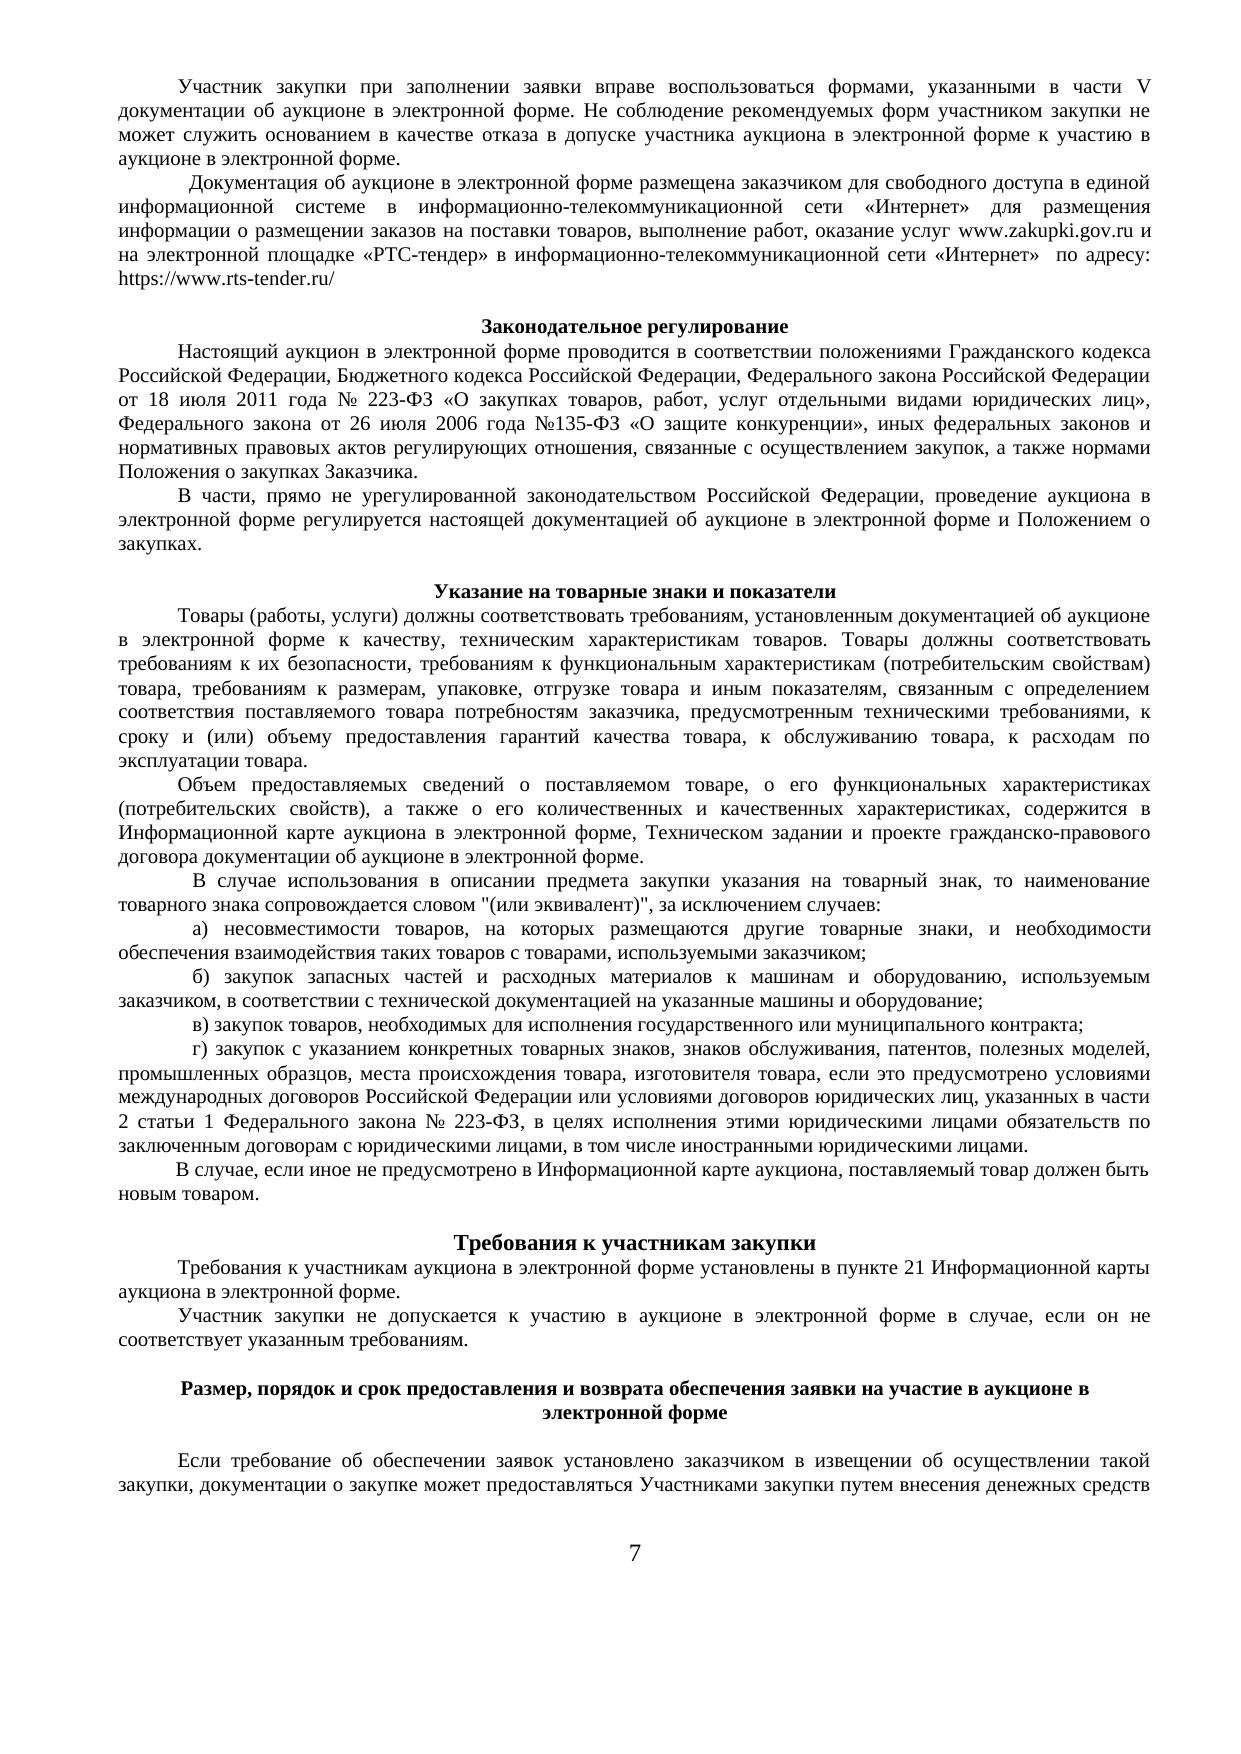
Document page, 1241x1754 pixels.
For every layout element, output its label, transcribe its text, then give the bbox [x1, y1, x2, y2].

text Размер, порядок и срок предоставления и возврата обеспечения заявки на участие в аукционе в электронной форме [118, 1376, 1152, 1424]
text В случае, если иное не предусмотрено в Информационной карте аукциона, поставляемый товар должен быть новым товаром. [118, 1157, 1152, 1205]
text Настоящий аукцион в электронной форме проводится в соответствии положениями Гражданского кодекса Российской Федерации, Бюджетного кодекса Российской Федерации, Федерального закона Российской Федерации от 18 июля 2011 года № 223-ФЗ «О закупках товаров, работ, услуг отдельными видами юридических лиц», Федерального закона от 26 июля 2006 года №135-ФЗ «О защите конкуренции», иных федеральных законов и нормативных правовых актов регулирующих отношения, связанные с осуществлением закупок, а также нормами Положения о закупках Заказчика. [118, 338, 1152, 483]
list б) закупок запасных частей и расходных материалов к машинам и оборудованию, используемым заказчиком, в соответствии с технической документацией на указанные машины и оборудование; [118, 964, 1152, 1012]
text Требования к участникам закупки [118, 1229, 1152, 1255]
text Участник закупки не допускается к участию в аукционе в электронной форме в случае, если он не соответствует указанным требованиям. [118, 1303, 1152, 1351]
text Законодательное регулирование [118, 314, 1152, 338]
list а) несовместимости товаров, на которых размещаются другие товарные знаки, и необходимости обеспечения взаимодействия таких товаров с товарами, используемыми заказчиком; [118, 916, 1152, 964]
list г) закупок с указанием конкретных товарных знаков, знаков обслуживания, патентов, полезных моделей, промышленных образцов, места происхождения товара, изготовителя товара, если это предусмотрено условиями международных договоров Российской Федерации или условиями договоров юридических лиц, указанных в части 2 статьи 1 Федерального закона № 223-ФЗ, в целях исполнения этими юридическими лицами обязательств по заключенным договорам с юридическими лицами, в том числе иностранными юридическими лицами. [118, 1036, 1152, 1157]
text Объем предоставляемых сведений о поставляемом товаре, о его функциональных характеристиках (потребительских свойств), а также о его количественных и качественных характеристиках, содержится в Информационной карте аукциона в электронной форме, Техническом задании и проекте гражданско-правового договора документации об аукционе в электронной форме. [118, 772, 1152, 868]
list в) закупок товаров, необходимых для исполнения государственного или муниципального контракта; [118, 1012, 1152, 1036]
text В части, прямо не урегулированной законодательством Российской Федерации, проведение аукциона в электронной форме регулируется настоящей документацией об аукционе в электронной форме и Положением о закупках. [118, 483, 1152, 555]
text Указание на товарные знаки и показатели [118, 579, 1152, 603]
text Документация об аукционе в электронной форме размещена заказчиком для свободного доступа в единой информационной системе в информационно-телекоммуникационной сети «Интернет» для размещения информации о размещении заказов на поставки товаров, выполнение работ, оказание услуг www.zakupki.gov.ru и на электронной площадке «РТС-тендер» в информационно-телекоммуникационной сети «Интернет» по адресу: https://www.rts-tender.ru/ [118, 170, 1152, 290]
text Товары (работы, услуги) должны соответствовать требованиям, установленным документацией об аукционе в электронной форме к качеству, техническим характеристикам товаров. Товары должны соответствовать требованиям к их безопасности, требованиям к функциональным характеристикам (потребительским свойствам) товара, требованиям к размерам, упаковке, отгрузке товара и иным показателям, связанным с определением соответствия поставляемого товара потребностям заказчика, предусмотренным техническими требованиями, к сроку и (или) объему предоставления гарантий качества товара, к обслуживанию товара, к расходам по эксплуатации товара. [118, 603, 1152, 772]
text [118, 1448, 1152, 1496]
text Участник закупки при заполнении заявки вправе воспользоваться формами, указанными в части V документации об аукционе в электронной форме. Не соблюдение рекомендуемых форм участником закупки не может служить основанием в качестве отказа в допуске участника аукциона в электронной форме к участию в аукционе в электронной форме. [118, 74, 1152, 170]
list В случае использования в описании предмета закупки указания на товарный знак, то наименование товарного знака сопровождается словом "(или эквивалент)", за исключением случаев: [118, 868, 1152, 916]
text Требования к участникам аукциона в электронной форме установлены в пункте 21 Информационной карты аукциона в электронной форме. [118, 1255, 1152, 1303]
